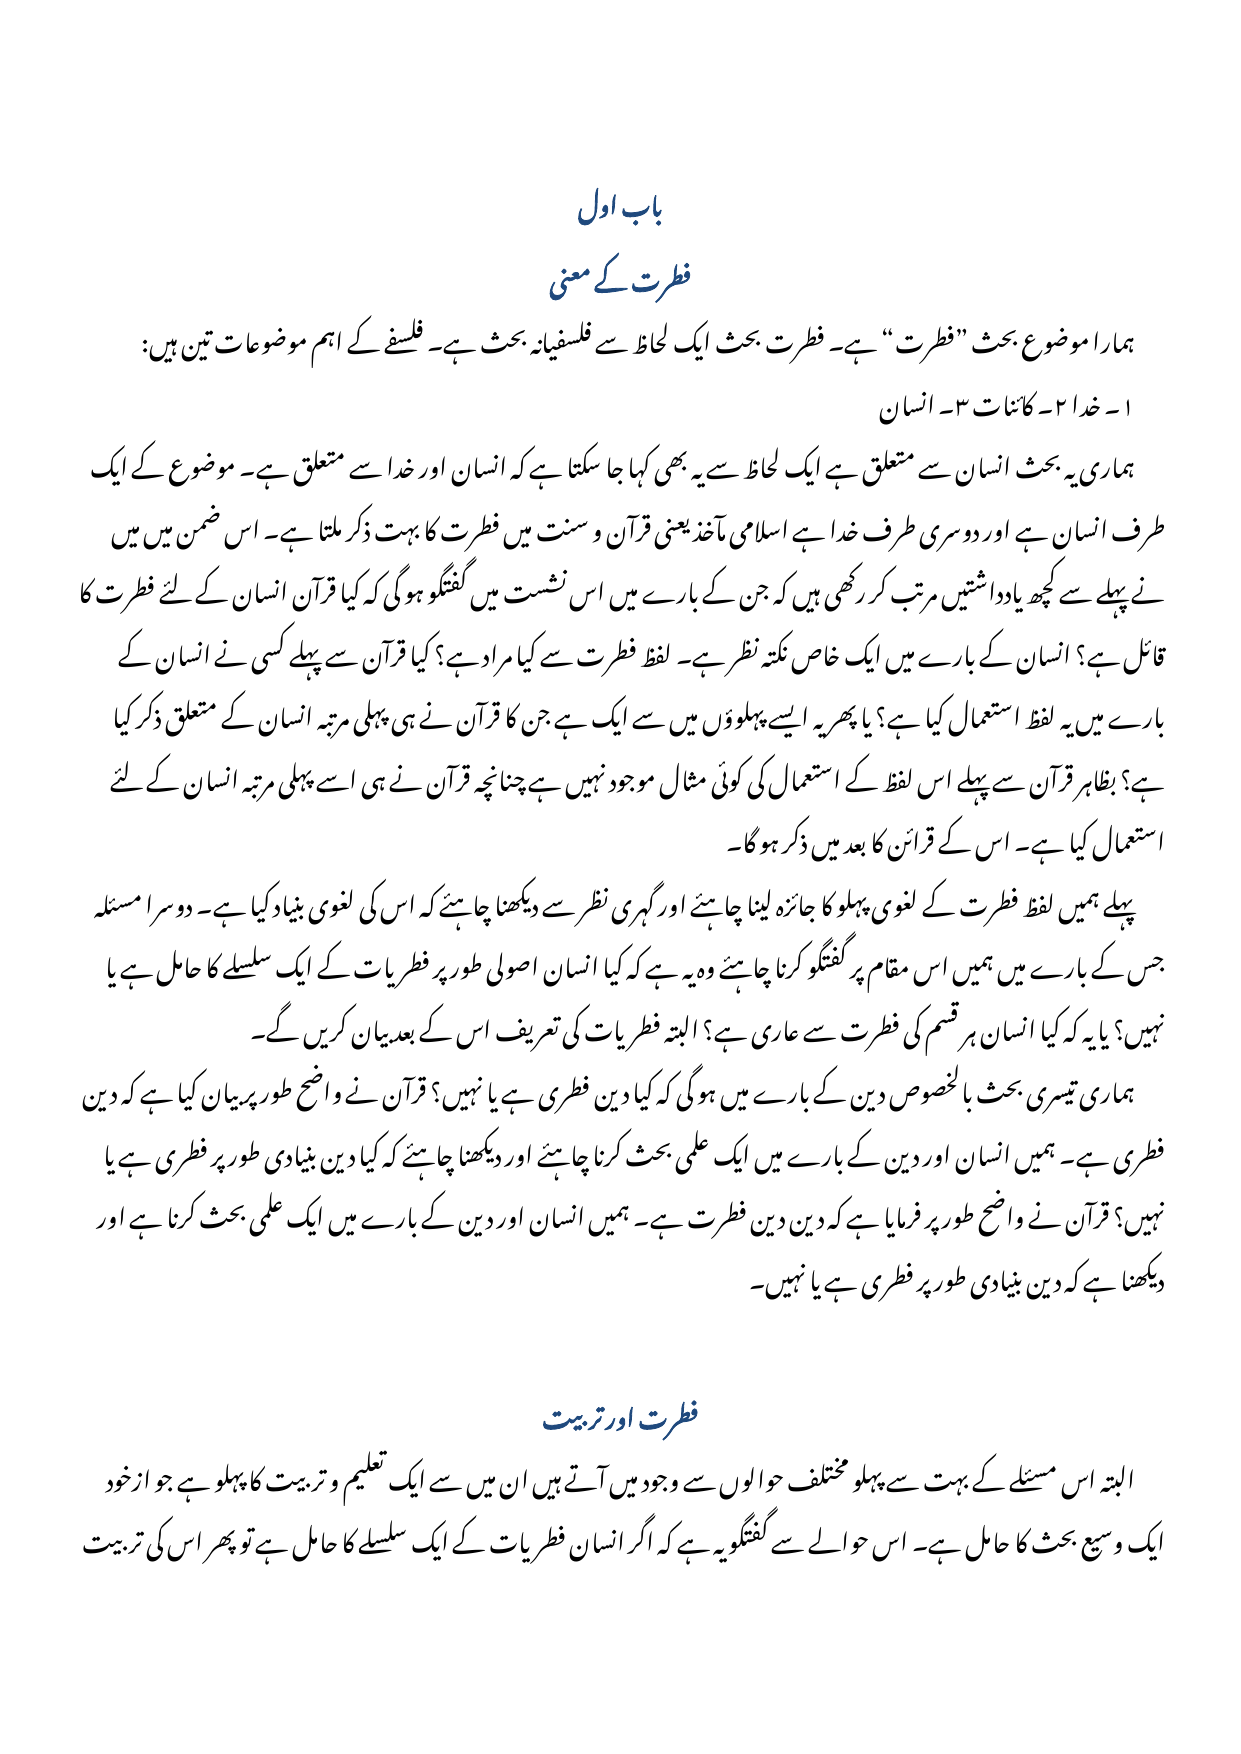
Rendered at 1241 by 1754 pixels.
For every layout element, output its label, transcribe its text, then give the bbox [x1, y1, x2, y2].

subtitle فطرت کے معنی [75, 244, 1165, 306]
subtitle باب اول [75, 169, 1165, 231]
text ۱۔ خدا ۲۔ کائنات ۳۔ انسان [75, 369, 1165, 431]
subtitle فطرت اور تربیت [75, 1381, 1165, 1444]
text ہمارا موضوع بحث ”فطرت“ ہے۔ فطرت بحث ایک لحاظ سے فلسفیانہ بحث ہے۔ فلسفے کے اہم موضوعات تین ہیں: [75, 306, 1165, 369]
text ہماری تیسری بحث بالخصوص دین کے بارے میں ہو گی کہ کیا دین فطری ہے یا نہیں؟ قرآن نے واضح طور پر بیان کیا ہے کہ دین فطری ہے۔ ہمیں انسان اور دین کے بارے میں ایک علمی بحث کرنا چاہئے اور دیکھنا چاہئے کہ کیا دین بنیادی طور پر فطری ہے یا نہیں؟ قرآن نے واضح طور پر فرمایا ہے کہ دین دین فطرت ہے۔ ہمیں انسان اور دین کے بارے میں ایک علمی بحث کرنا ہے اور دیکھنا ہے کہ دین بنیادی طور پر فطری ہے یا نہیں۔ [75, 1056, 1165, 1306]
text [75, 1444, 1165, 1569]
text پہلے ہمیں لفظ فطرت کے لغوی پہلو کا جائزہ لینا چاہئے اور گہری نظر سے دیکھنا چاہئے کہ اس کی لغوی بنیاد کیا ہے۔ دوسرا مسئلہ جس کے بارے میں ہمیں اس مقام پر گفتگو کرنا چاہئے وہ یہ ہے کہ کیا انسان اصولی طور پر فطریات کے ایک سلسلے کا حامل ہے یا نہیں؟ یا یہ کہ کیا انسان ہر قسم کی فطرت سے عاری ہے؟ البتہ فطریات کی تعریف اس کے بعد بیان کریں گے۔ [75, 869, 1165, 1056]
text ہماری یہ بحث انسان سے متعلق ہے ایک لحاظ سے یہ بھی کہا جا سکتا ہے کہ انسان اور خدا سے متعلق ہے۔ موضوع کے ایک طرف انسان ہے اور دوسری طرف خدا ہے اسلامی مآخذ یعنی قرآن و سنت میں فطرت کا بہت ذکر ملتا ہے۔ اس ضمن میں میں نے پہلے سے کچھ یادداشتیں مرتب کر رکھی ہیں کہ جن کے بارے میں اس نشست میں گفتگو ہو گی کہ کیا قرآن انسان کے لئے فطرت کا قائل ہے؟ انسان کے بارے میں ایک خاص نکتہ نظر ہے۔ لفظ فطرت سے کیا مراد ہے؟ کیا قرآن سے پہلے کسی نے انسان کے بارے میں یہ لفظ استعمال کیا ہے؟ یا پھر یہ ایسے پہلوؤں میں سے ایک ہے جن کا قرآن نے ہی پہلی مرتبہ انسان کے متعلق ذکر کیا ہے؟ بظاہر قرآن سے پہلے اس لفظ کے استعمال کی کوئی مثال موجود نہیں ہے چنانچہ قرآن نے ہی اسے پہلی مرتبہ انسان کے لئے استعمال کیا ہے۔ اس کے قرائن کا بعد میں ذکر ہو گا۔ [75, 431, 1165, 869]
